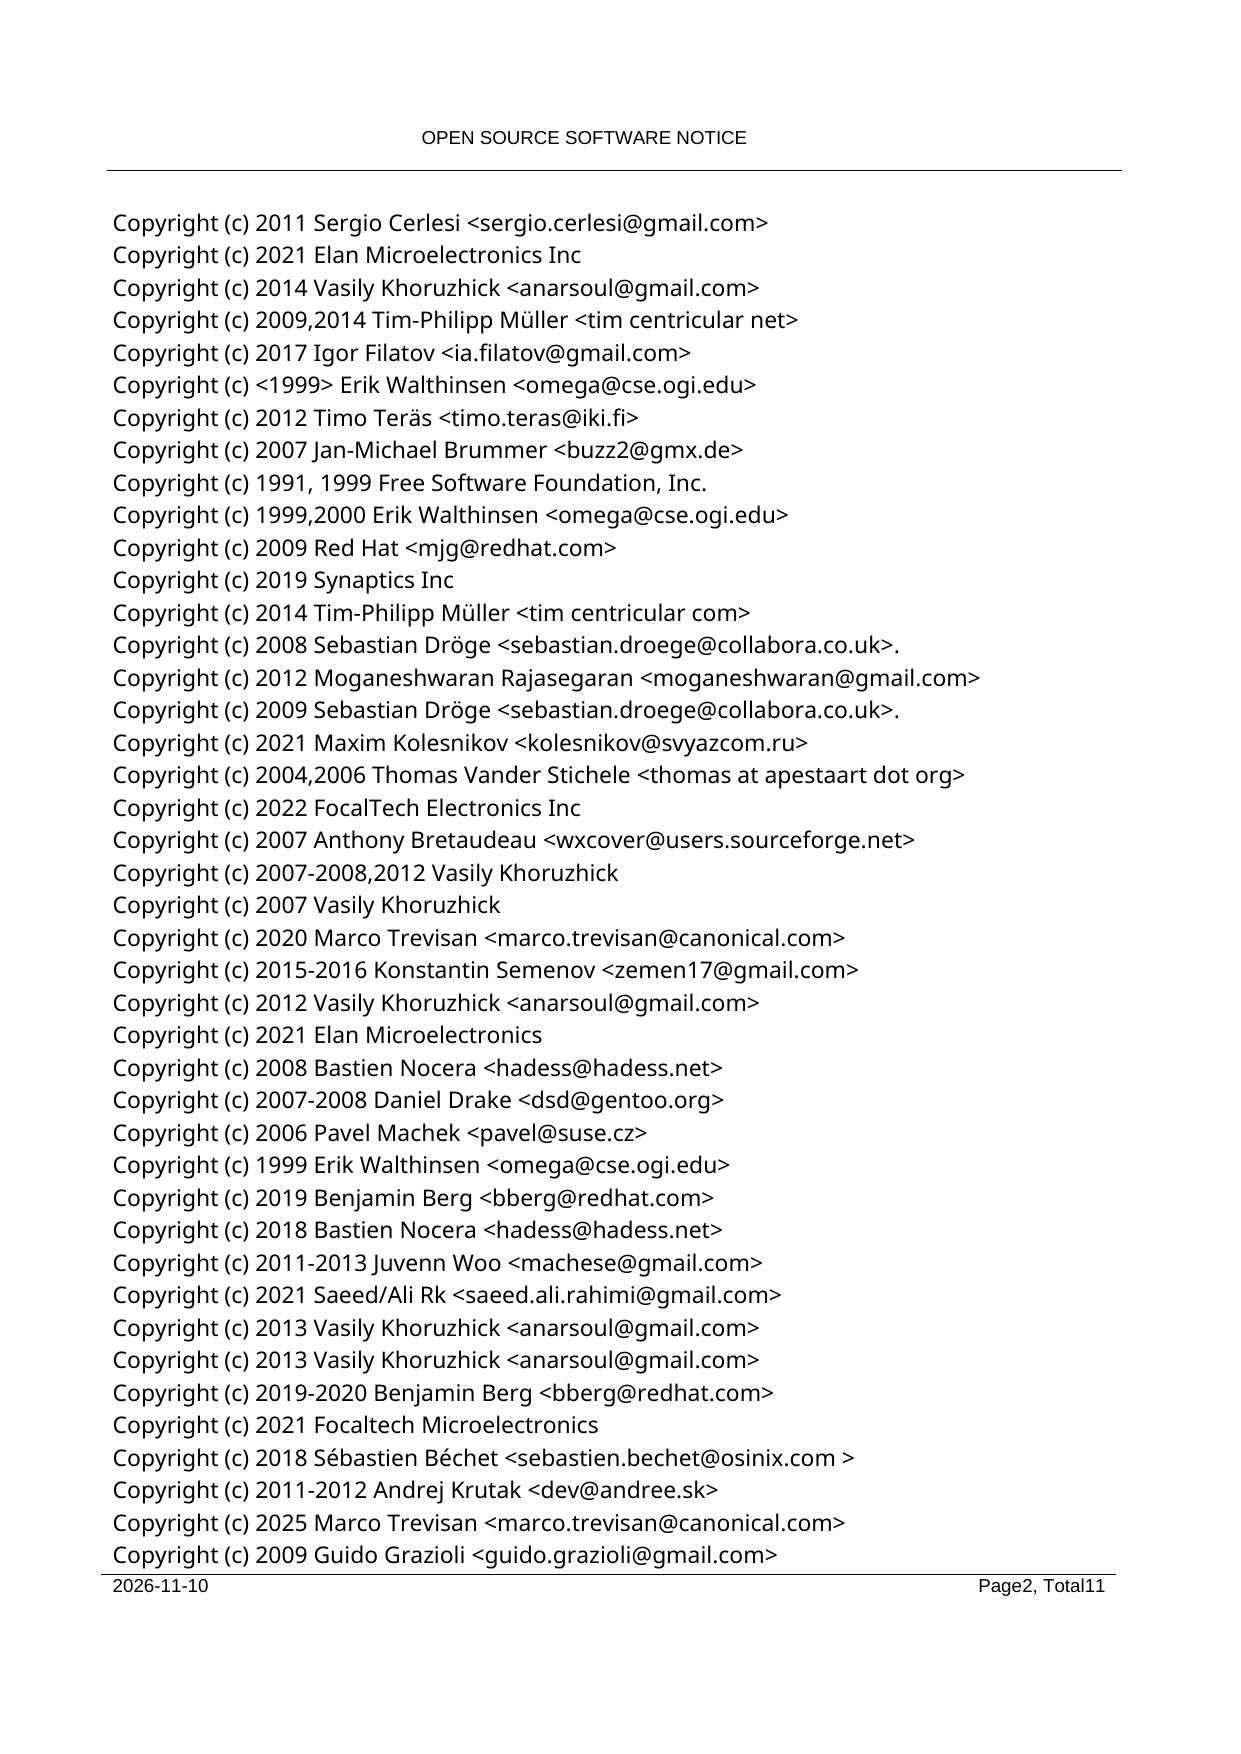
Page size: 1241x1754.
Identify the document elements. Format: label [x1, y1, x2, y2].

text [112, 206, 1128, 1571]
